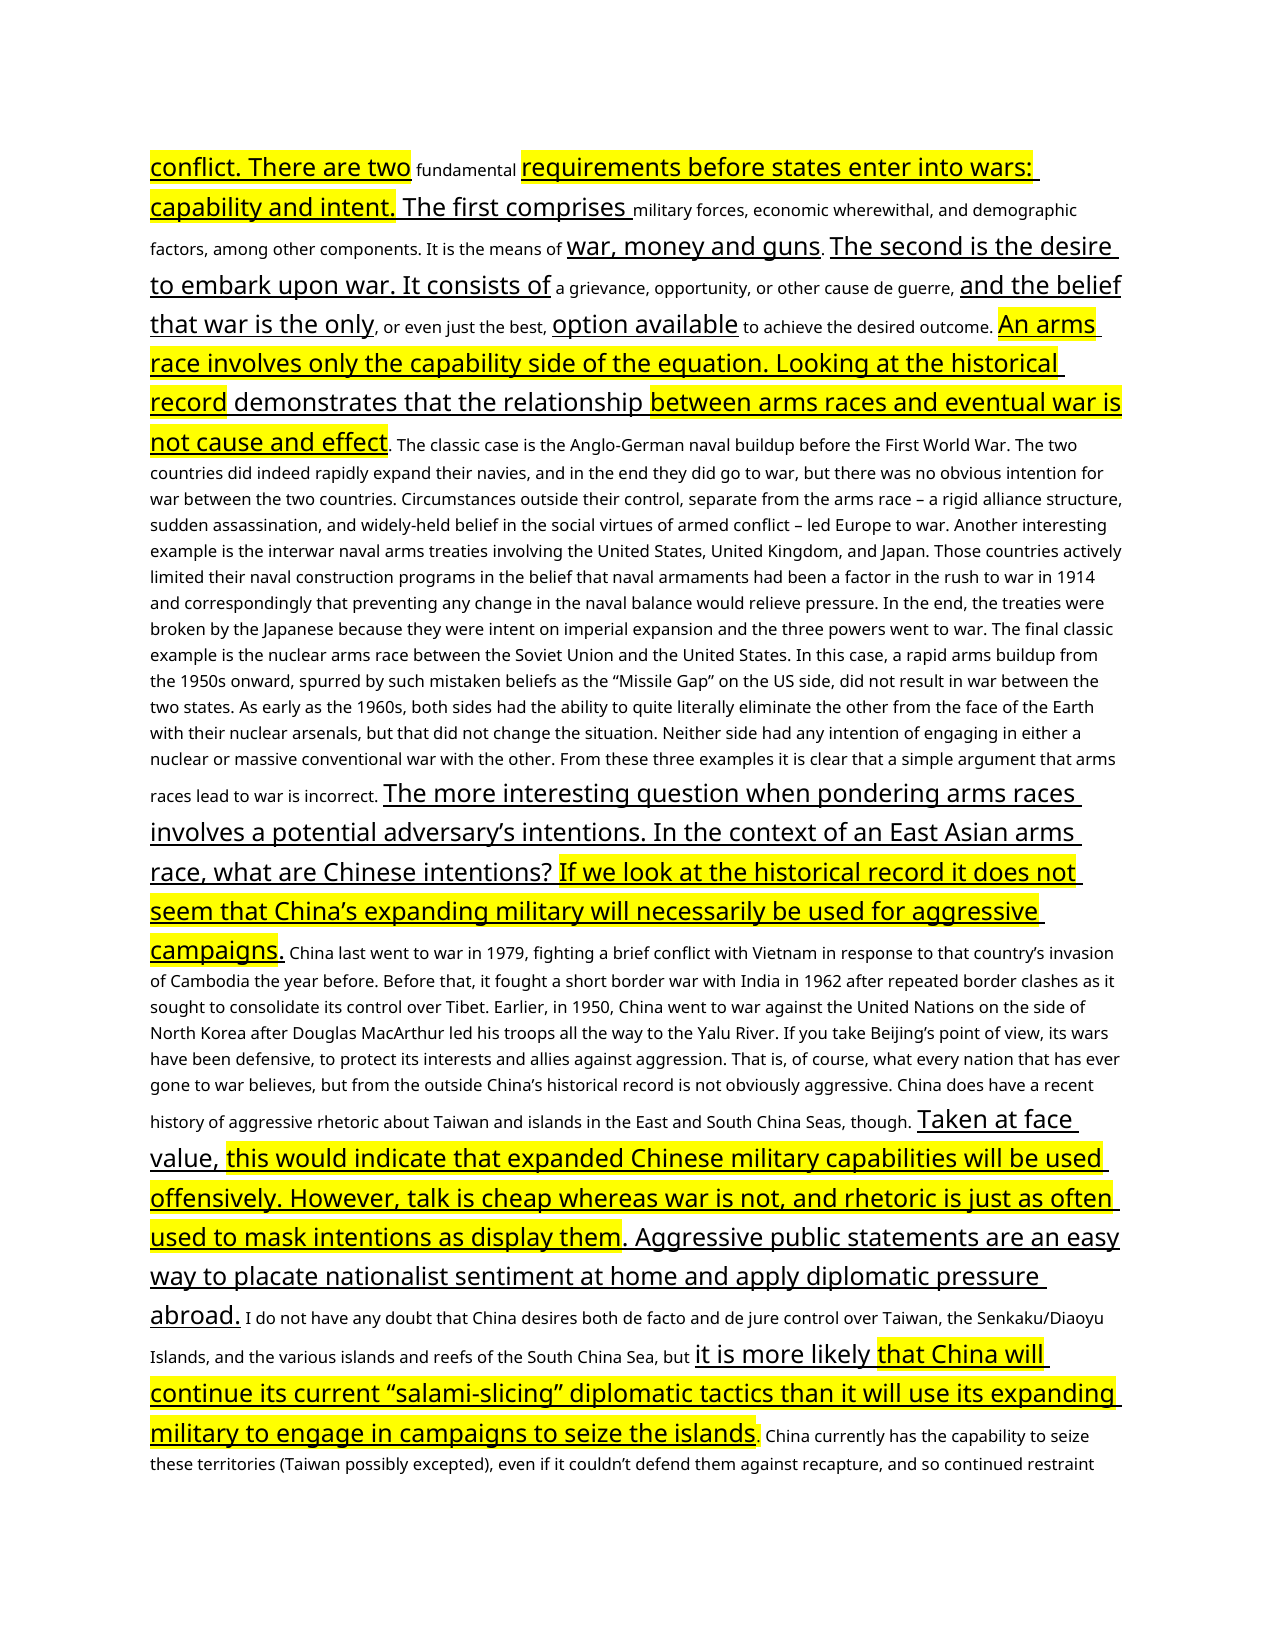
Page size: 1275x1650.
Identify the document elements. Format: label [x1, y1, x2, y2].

text [150, 150, 1125, 1475]
